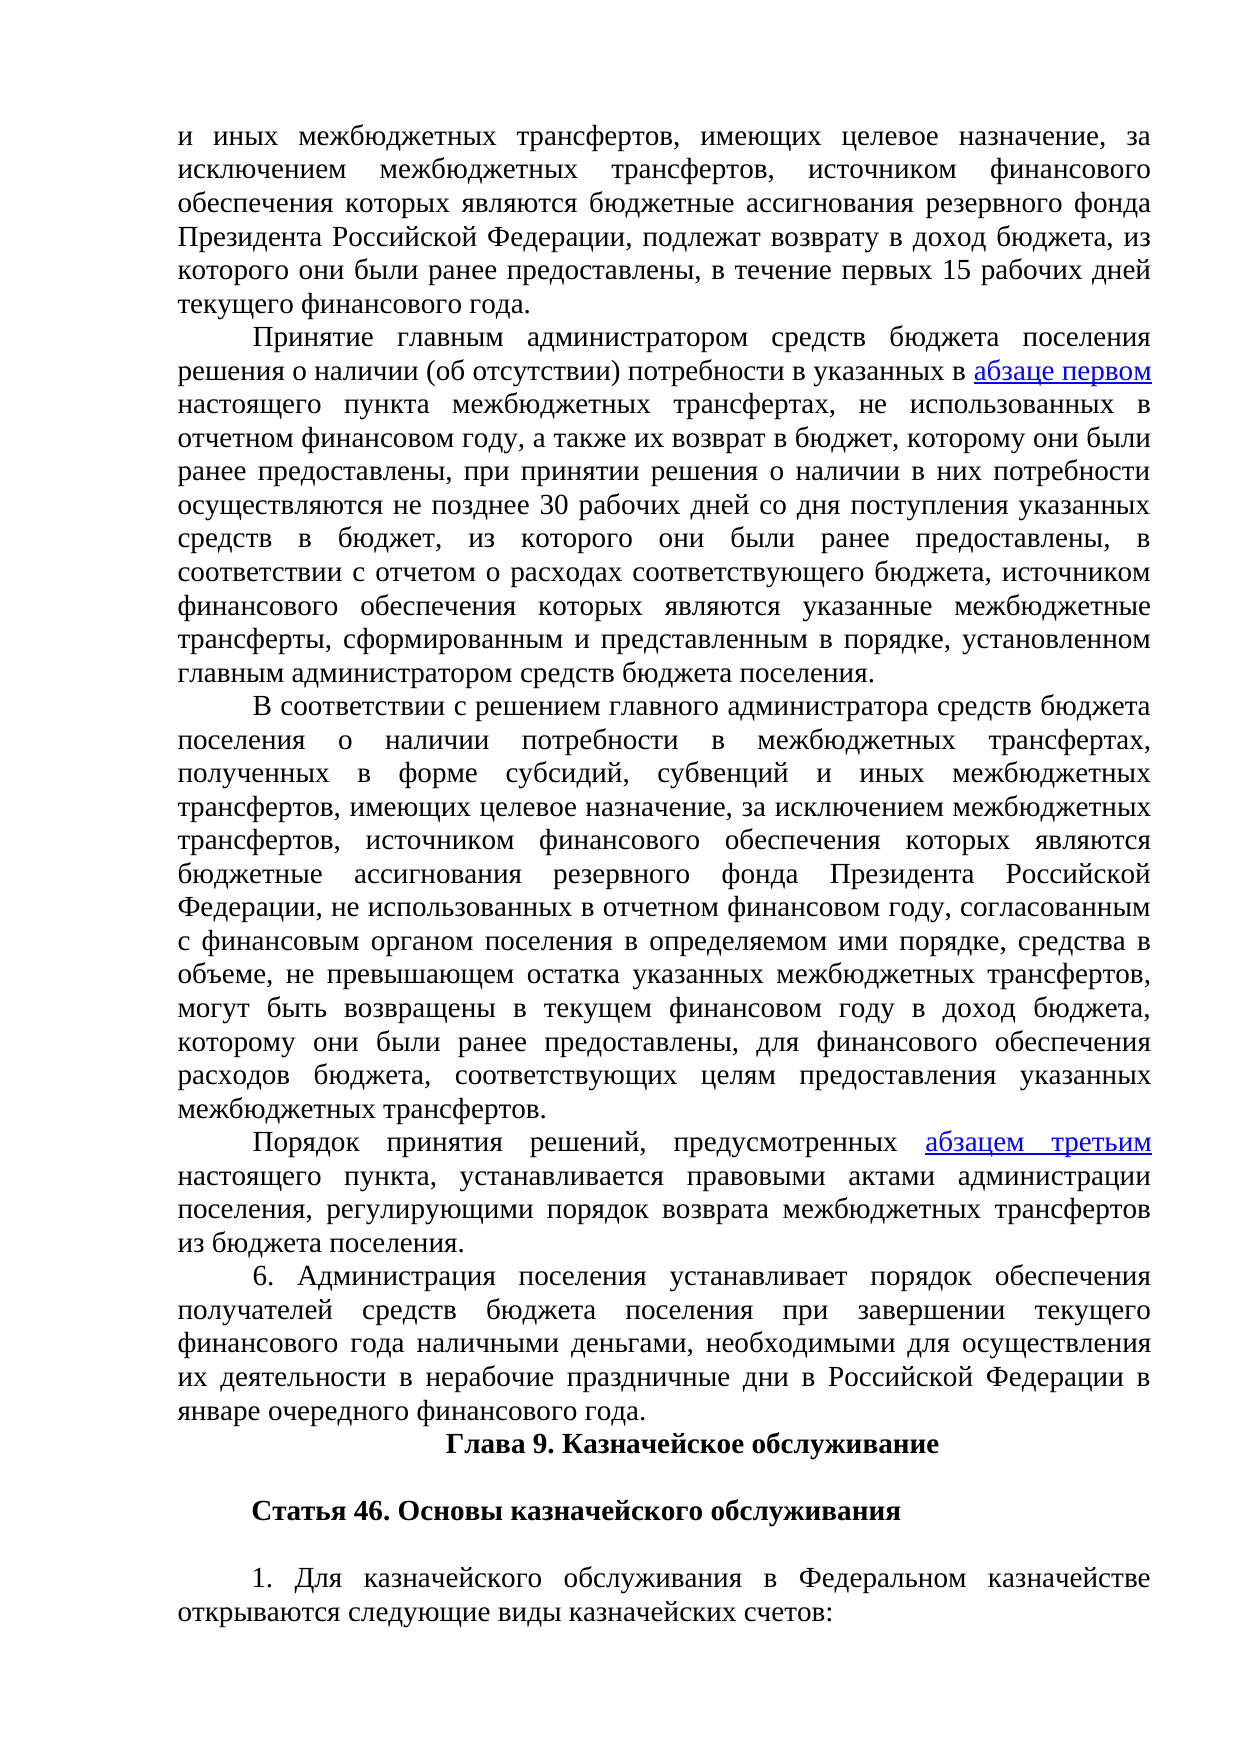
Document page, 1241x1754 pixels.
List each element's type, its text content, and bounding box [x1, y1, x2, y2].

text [177, 118, 1152, 319]
text Глава 9. Казначейское обслуживание [177, 1426, 1152, 1460]
text В соответствии с решением главного администратора средств бюджета поселения о наличии потребности в межбюджетных трансфертах, полученных в форме субсидий, субвенций и иных межбюджетных трансфертов, имеющих целевое назначение, за исключением межбюджетных трансфертов, источником финансового обеспечения которых являются бюджетные ассигнования резервного фонда Президента Российской Федерации, не использованных в отчетном финансовом году, согласованным с финансовым органом поселения в определяемом ими порядке, средства в объеме, не превышающем остатка указанных межбюджетных трансфертов, могут быть возвращены в текущем финансовом году в доход бюджета, которому они были ранее предоставлены, для финансового обеспечения расходов бюджета, соответствующих целям предоставления указанных межбюджетных трансфертов. [177, 688, 1152, 1124]
text 6. Администрация поселения устанавливает порядок обеспечения получателей средств бюджета поселения при завершении текущего финансового года наличными деньгами, необходимыми для осуществления их деятельности в нерабочие праздничные дни в Российской Федерации в январе очередного финансового года. [177, 1258, 1152, 1426]
text Статья 46. Основы казначейского обслуживания [177, 1493, 1152, 1527]
text 1. Для казначейского обслуживания в Федеральном казначействе открываются следующие виды казначейских счетов: [177, 1560, 1152, 1627]
text Принятие главным администратором средств бюджета поселения решения о наличии (об отсутствии) потребности в указанных в абзаце первом настоящего пункта межбюджетных трансфертах, не использованных в отчетном финансовом году, а также их возврат в бюджет, которому они были ранее предоставлены, при принятии решения о наличии в них потребности осуществляются не позднее 30 рабочих дней со дня поступления указанных средств в бюджет, из которого они были ранее предоставлены, в соответствии с отчетом о расходах соответствующего бюджета, источником финансового обеспечения которых являются указанные межбюджетные трансферты, сформированным и представленным в порядке, установленном главным администратором средств бюджета поселения. [177, 319, 1152, 688]
text Порядок принятия решений, предусмотренных абзацем третьим настоящего пункта, устанавливается правовыми актами администрации поселения, регулирующими порядок возврата межбюджетных трансфертов из бюджета поселения. [177, 1124, 1152, 1258]
